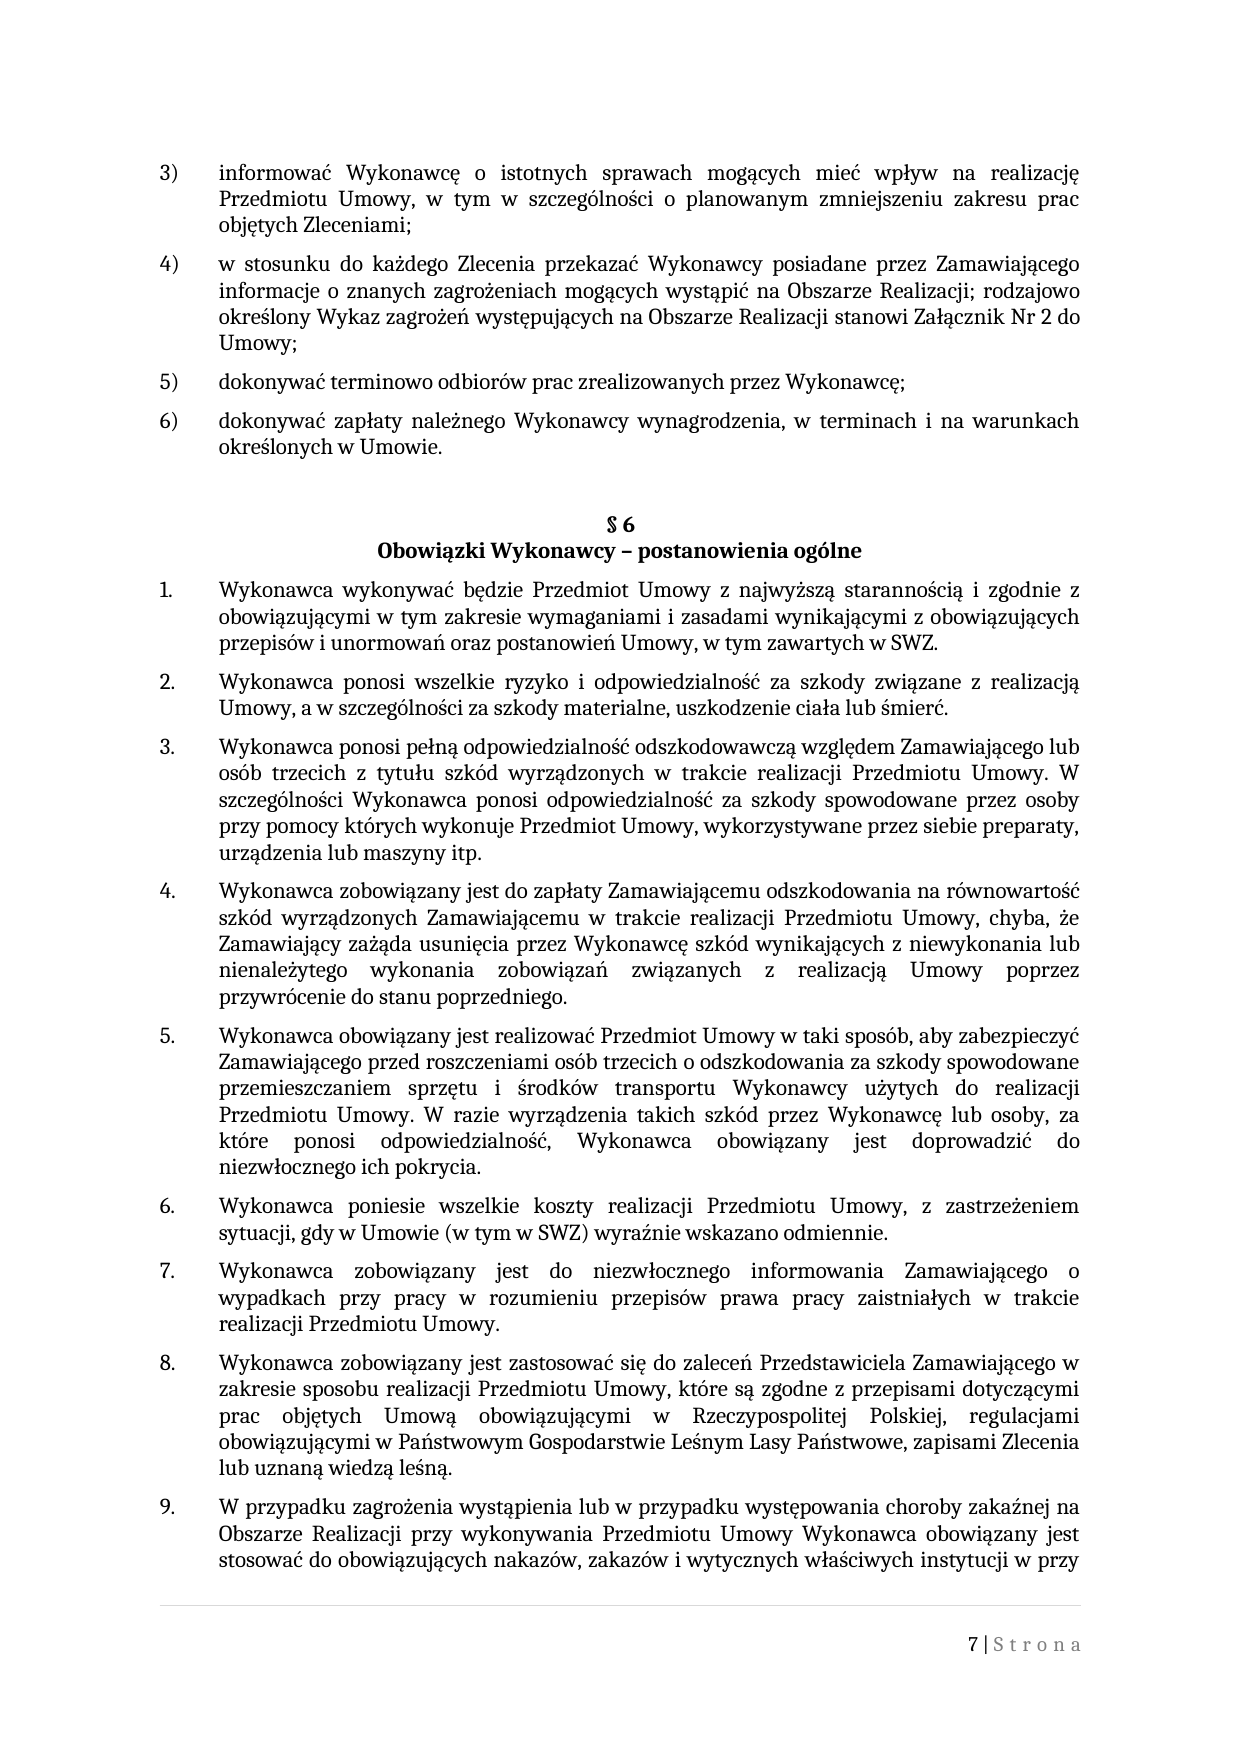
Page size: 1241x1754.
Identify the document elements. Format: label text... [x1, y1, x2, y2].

list Wykonawca zobowiązany jest do niezwłocznego informowania Zamawiającego o wypadkach przy pracy w rozumieniu przepisów prawa pracy zaistniałych w trakcie realizacji Przedmiotu Umowy. [159, 1258, 1081, 1337]
list informować Wykonawcę o istotnych sprawach mogących mieć wpływ na realizację Przedmiotu Umowy, w tym w szczególności o planowanym zmniejszeniu zakresu prac objętych Zleceniami; [159, 159, 1081, 238]
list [159, 1494, 1081, 1573]
text § 6 Obowiązki Wykonawcy – postanowienia ogólne [159, 512, 1081, 564]
list Wykonawca zobowiązany jest zastosować się do zaleceń Przedstawiciela Zamawiającego w zakresie sposobu realizacji Przedmiotu Umowy, które są zgodne z przepisami dotyczącymi prac objętych Umową obowiązującymi w Rzeczypospolitej Polskiej, regulacjami obowiązującymi w Państwowym Gospodarstwie Leśnym Lasy Państwowe, zapisami Zlecenia lub uznaną wiedzą leśną. [159, 1350, 1081, 1482]
list Wykonawca obowiązany jest realizować Przedmiot Umowy w taki sposób, aby zabezpieczyć Zamawiającego przed roszczeniami osób trzecich o odszkodowania za szkody spowodowane przemieszczaniem sprzętu i środków transportu Wykonawcy użytych do realizacji Przedmiotu Umowy. W razie wyrządzenia takich szkód przez Wykonawcę lub osoby, za które ponosi odpowiedzialność, Wykonawca obowiązany jest doprowadzić do niezwłocznego ich pokrycia. [159, 1022, 1081, 1181]
list Wykonawca zobowiązany jest do zapłaty Zamawiającemu odszkodowania na równowartość szkód wyrządzonych Zamawiającemu w trakcie realizacji Przedmiotu Umowy, chyba, że Zamawiający zażąda usunięcia przez Wykonawcę szkód wynikających z niewykonania lub nienależytego wykonania zobowiązań związanych z realizacją Umowy poprzez przywrócenie do stanu poprzedniego. [159, 878, 1081, 1010]
list w stosunku do każdego Zlecenia przekazać Wykonawcy posiadane przez Zamawiającego informacje o znanych zagrożeniach mogących wystąpić na Obszarze Realizacji; rodzajowo określony Wykaz zagrożeń występujących na Obszarze Realizacji stanowi Załącznik Nr 2 do Umowy; [159, 251, 1081, 356]
list dokonywać terminowo odbiorów prac zrealizowanych przez Wykonawcę; [159, 369, 1081, 395]
list Wykonawca wykonywać będzie Przedmiot Umowy z najwyższą starannością i zgodnie z obowiązującymi w tym zakresie wymaganiami i zasadami wynikającymi z obowiązujących przepisów i unormowań oraz postanowień Umowy, w tym zawartych w SWZ. [159, 577, 1081, 656]
list Wykonawca ponosi pełną odpowiedzialność odszkodowawczą względem Zamawiającego lub osób trzecich z tytułu szkód wyrządzonych w trakcie realizacji Przedmiotu Umowy. W szczególności Wykonawca ponosi odpowiedzialność za szkody spowodowane przez osoby przy pomocy których wykonuje Przedmiot Umowy, wykorzystywane przez siebie preparaty, urządzenia lub maszyny itp. [159, 734, 1081, 866]
list dokonywać zapłaty należnego Wykonawcy wynagrodzenia, w terminach i na warunkach określonych w Umowie. [159, 408, 1081, 461]
list Wykonawca ponosi wszelkie ryzyko i odpowiedzialność za szkody związane z realizacją Umowy, a w szczególności za szkody materialne, uszkodzenie ciała lub śmierć. [159, 669, 1081, 721]
list Wykonawca poniesie wszelkie koszty realizacji Przedmiotu Umowy, z zastrzeżeniem sytuacji, gdy w Umowie (w tym w SWZ) wyraźnie wskazano odmiennie. [159, 1193, 1081, 1246]
